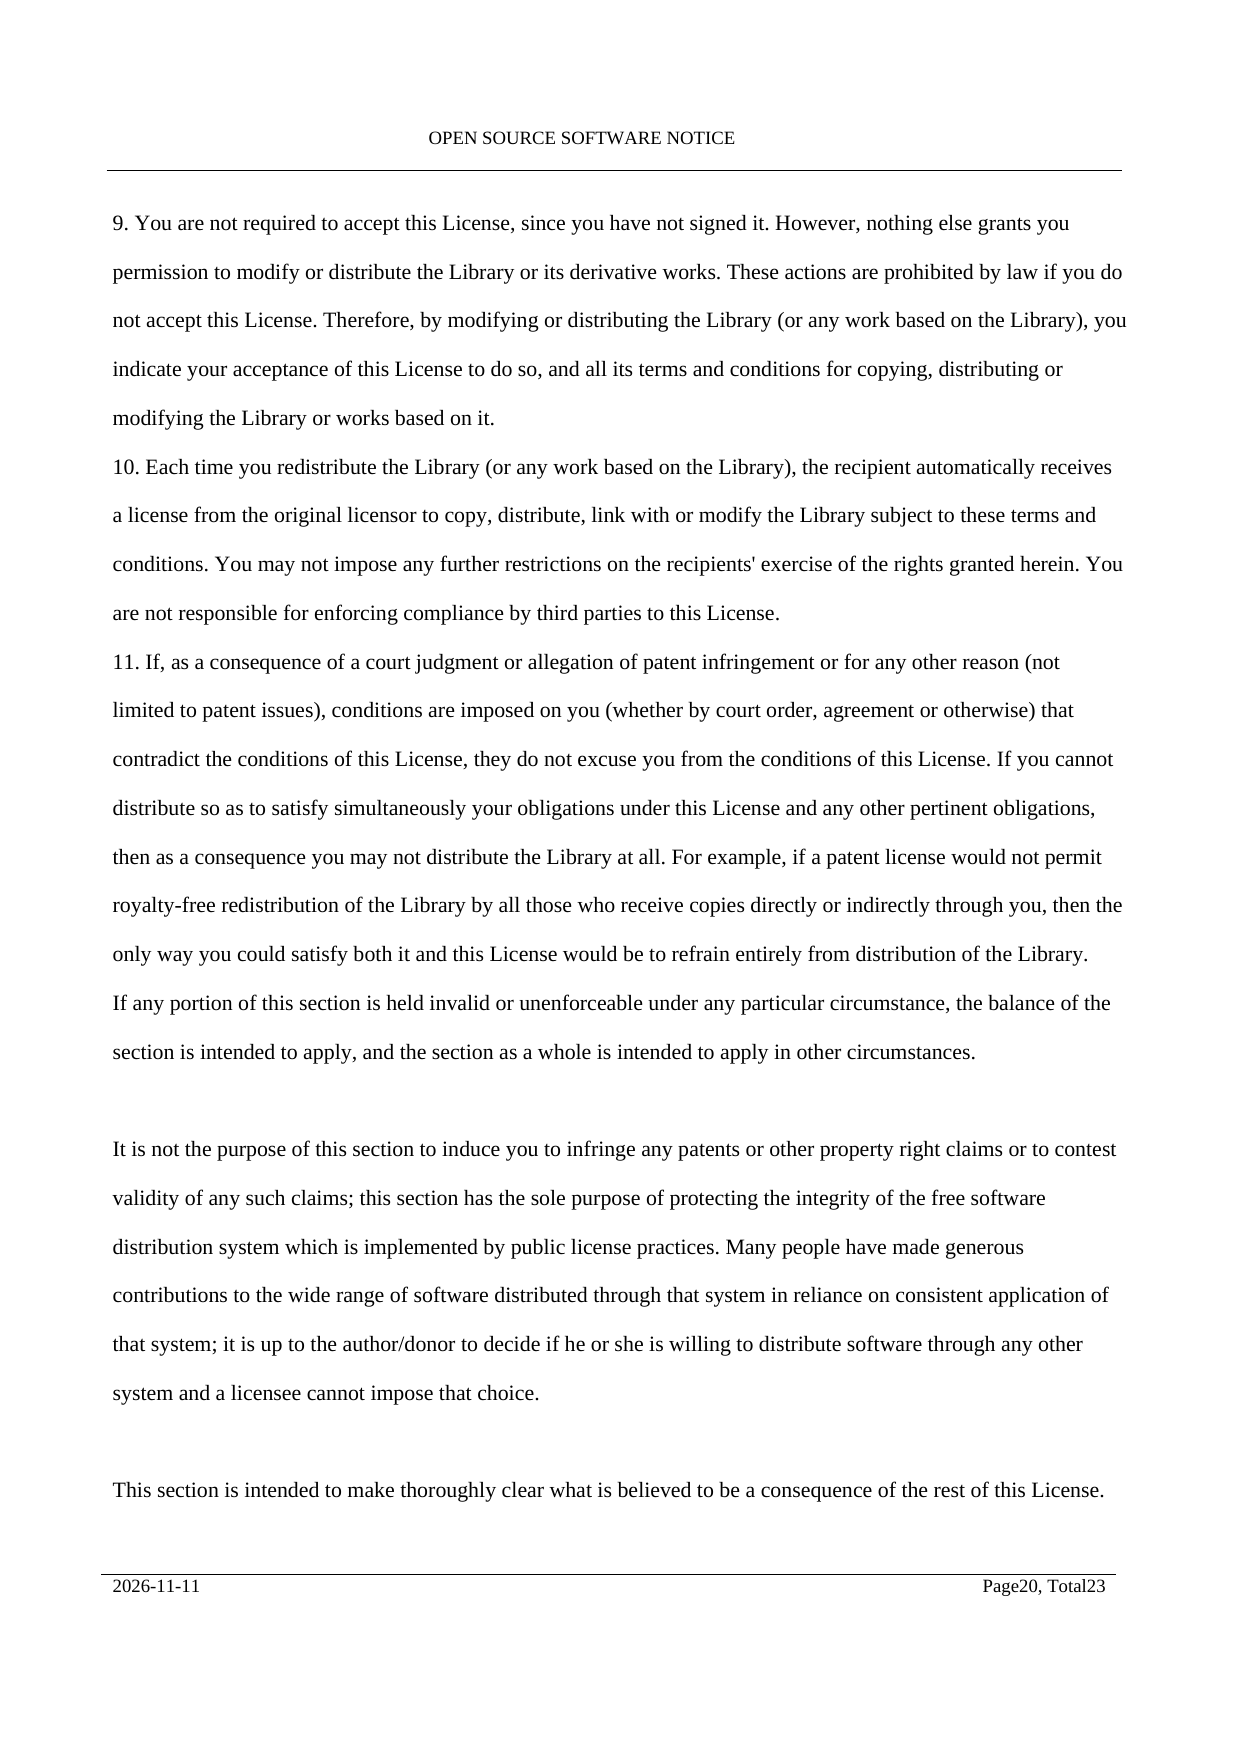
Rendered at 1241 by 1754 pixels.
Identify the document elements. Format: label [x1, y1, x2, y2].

text [112, 206, 1128, 1506]
